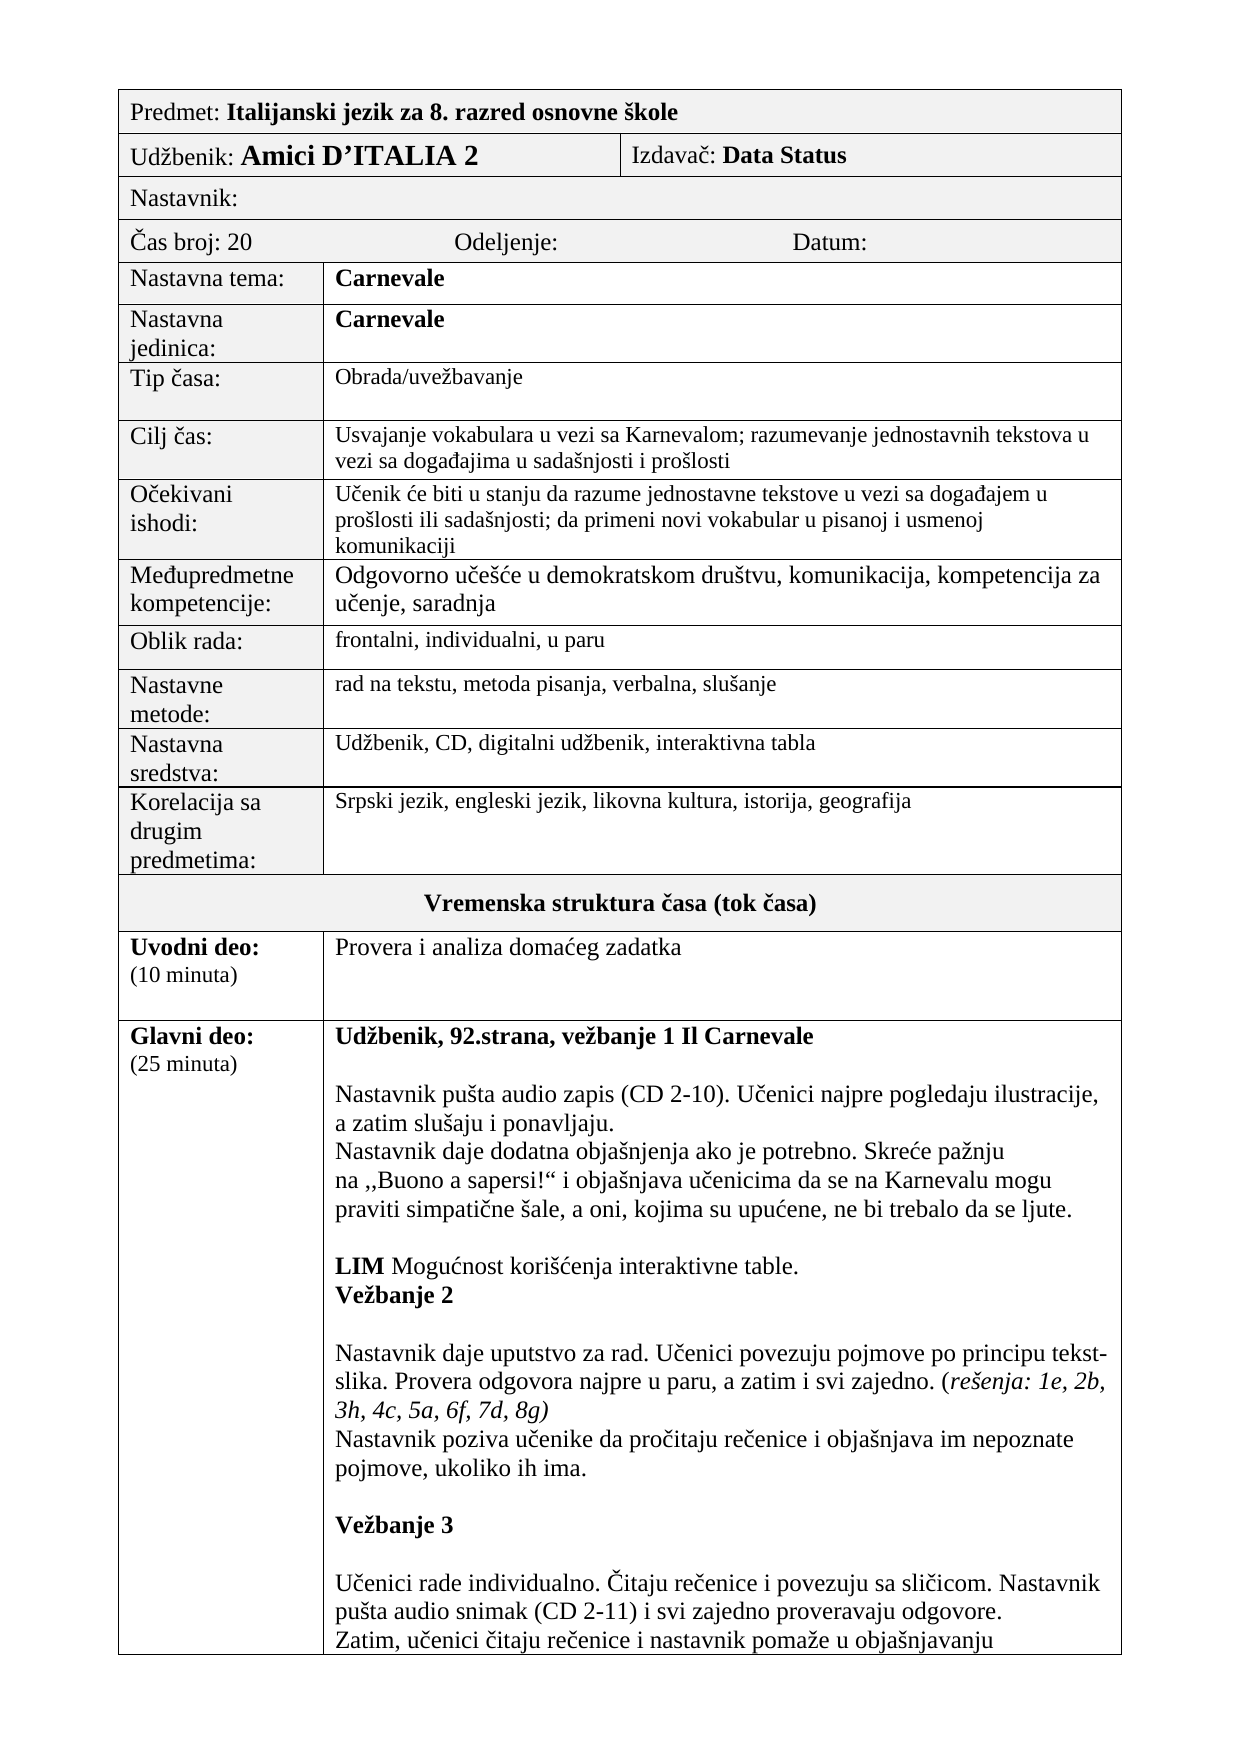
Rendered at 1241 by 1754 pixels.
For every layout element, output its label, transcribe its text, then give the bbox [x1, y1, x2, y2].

table_cell Međupredmetne kompetencije: [119, 560, 323, 625]
table_cell Udžbenik, CD, digitalni udžbenik, interaktivna tabla [324, 729, 1121, 786]
table_cell Cilj čas: [119, 421, 323, 478]
table_cell Obrada/uvežbavanje [324, 363, 1121, 420]
table_cell Srpski jezik, engleski jezik, likovna kultura, istorija, geografija [324, 788, 1121, 874]
table_cell Carnevale [324, 305, 1121, 362]
table_cell Korelacija sa drugim predmetima: [119, 788, 323, 874]
table_cell Tip časa: [119, 363, 323, 420]
table_cell Očekivani ishodi: [119, 480, 323, 559]
table_cell frontalni, individualni, u paru [324, 626, 1121, 669]
table_cell Carnevale [324, 263, 1121, 303]
table_cell Nastavnik: [119, 177, 1121, 219]
table_cell Uvodni deo: (10 minuta) [119, 932, 323, 1020]
table_cell Nastavna tema: [119, 263, 323, 303]
table_cell Usvajanje vokabulara u vezi sa Karnevalom; razumevanje jednostavnih tekstova u vezi sa događajima u sadašnjosti i prošlosti [324, 421, 1121, 478]
table_cell Vremenska struktura časa (tok časa) [119, 875, 1121, 931]
table_cell Čas broj: 20 [119, 220, 443, 262]
table_cell Odgovorno učešće u demokratskom društvu, komunikacija, kompetencija za učenje, saradnja [324, 560, 1121, 625]
table_cell Oblik rada: [119, 626, 323, 669]
table_cell Udžbenik: Amici D’ITALIA 2 [119, 134, 620, 176]
table_cell Nastavna jedinica: [119, 305, 323, 362]
table_cell Provera i analiza domaćeg zadatka [324, 932, 1121, 1020]
table_cell Izdavač: Data Status [621, 134, 1121, 176]
table_cell Učenik će biti u stanju da razume jednostavne tekstove u vezi sa događajem u prošlosti ili sadašnjosti; da primeni novi vokabular u pisanoj i usmenoj komunikaciji [324, 480, 1121, 559]
table_cell Nastavne metode: [119, 670, 323, 728]
table_header Predmet: Italijanski jezik za 8. razred osnovne škole [119, 90, 1121, 132]
table_cell Nastavna sredstva: [119, 729, 323, 786]
table_cell rad na tekstu, metoda pisanja, verbalna, slušanje [324, 670, 1121, 728]
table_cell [324, 1021, 1121, 1654]
table_cell Odeljenje: [443, 220, 781, 262]
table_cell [119, 1021, 323, 1654]
table_cell Datum: [781, 220, 1121, 262]
